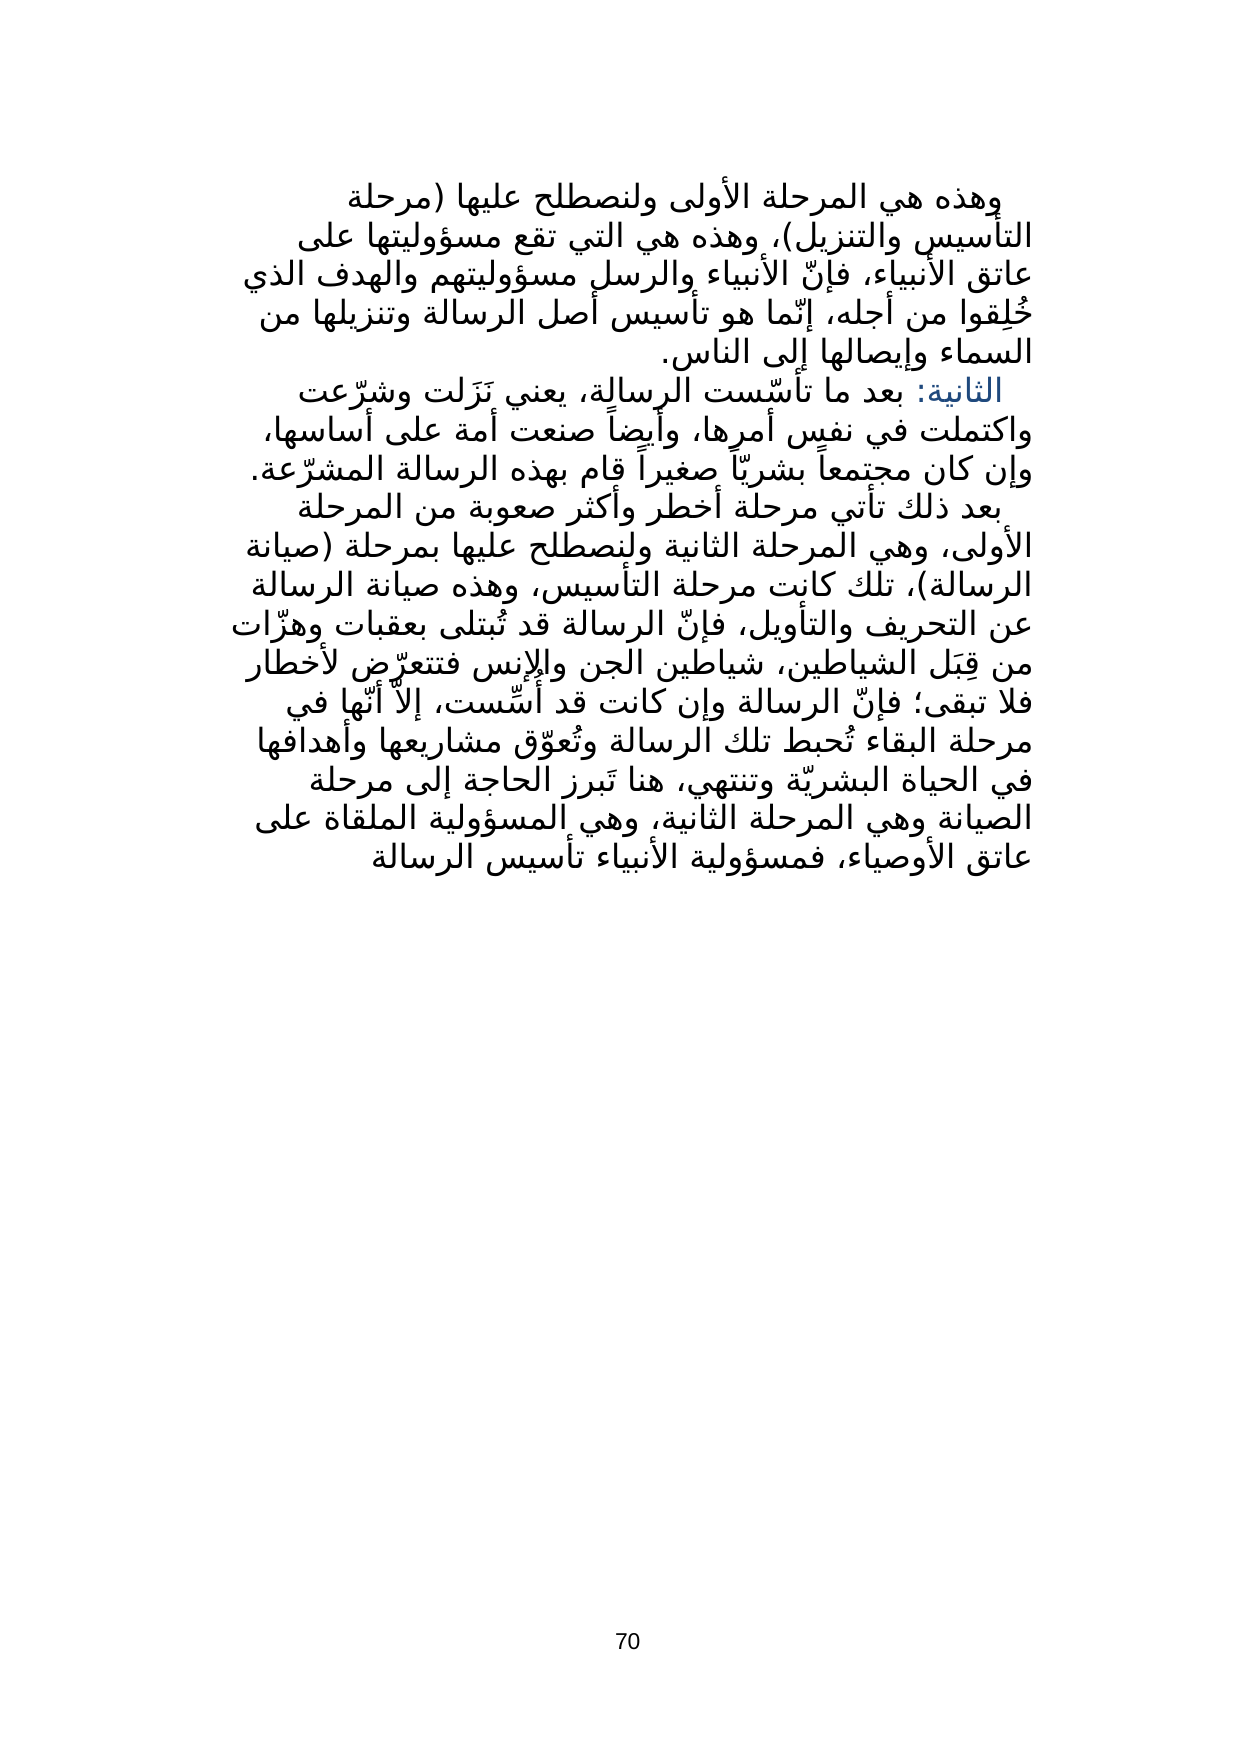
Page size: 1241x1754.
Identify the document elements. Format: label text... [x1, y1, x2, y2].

text بعد ذلك تأتي مرحلة أخطر وأكثر صعوبة من المرحلة الأولى، وهي المرحلة الثانية ولنصطلح عليها بمرحلة (صيانة الرسالة)، تلك كانت مرحلة التأسيس، وهذه صيانة الرسالة عن التحريف والتأويل، فإنّ الرسالة قد تُبتلى بعقبات وهزّات من قِبَل الشياطين، شياطين الجن والإنس فتتعرّض لأخطار فلا تبقى؛ فإنّ الرسالة وإن كانت قد أُسِّست، إلاّ أنّها في مرحلة البقاء تُحبط تلك الرسالة وتُعوّق مشاريعها وأهدافها في الحياة البشريّة وتنتهي، هنا تَبرز الحاجة إلى مرحلة الصيانة وهي المرحلة الثانية، وهي المسؤولية الملقاة على عاتق الأوصياء، فمسؤولية الأنبياء تأسيس الرسالة [222, 488, 1033, 877]
text وهذه هي المرحلة الأولى ولنصطلح عليها (مرحلة التأسيس والتنزيل)، وهذه هي التي تقع مسؤوليتها على عاتق الأنبياء، فإنّ الأنبياء والرسل مسؤوليتهم والهدف الذي خُلِقوا من أجله، إنّما هو تأسيس أصل الرسالة وتنزيلها من السماء وإيصالها إلى الناس. [222, 177, 1033, 371]
text الثانية: بعد ما تأسّست الرسالة، يعني نَزَلت وشرّعت واكتملت في نفس أمرها، وأيضاً صنعت أمة على أساسها، وإن كان مجتمعاً بشريّاً صغيراً قام بهذه الرسالة المشرّعة. [222, 371, 1033, 488]
